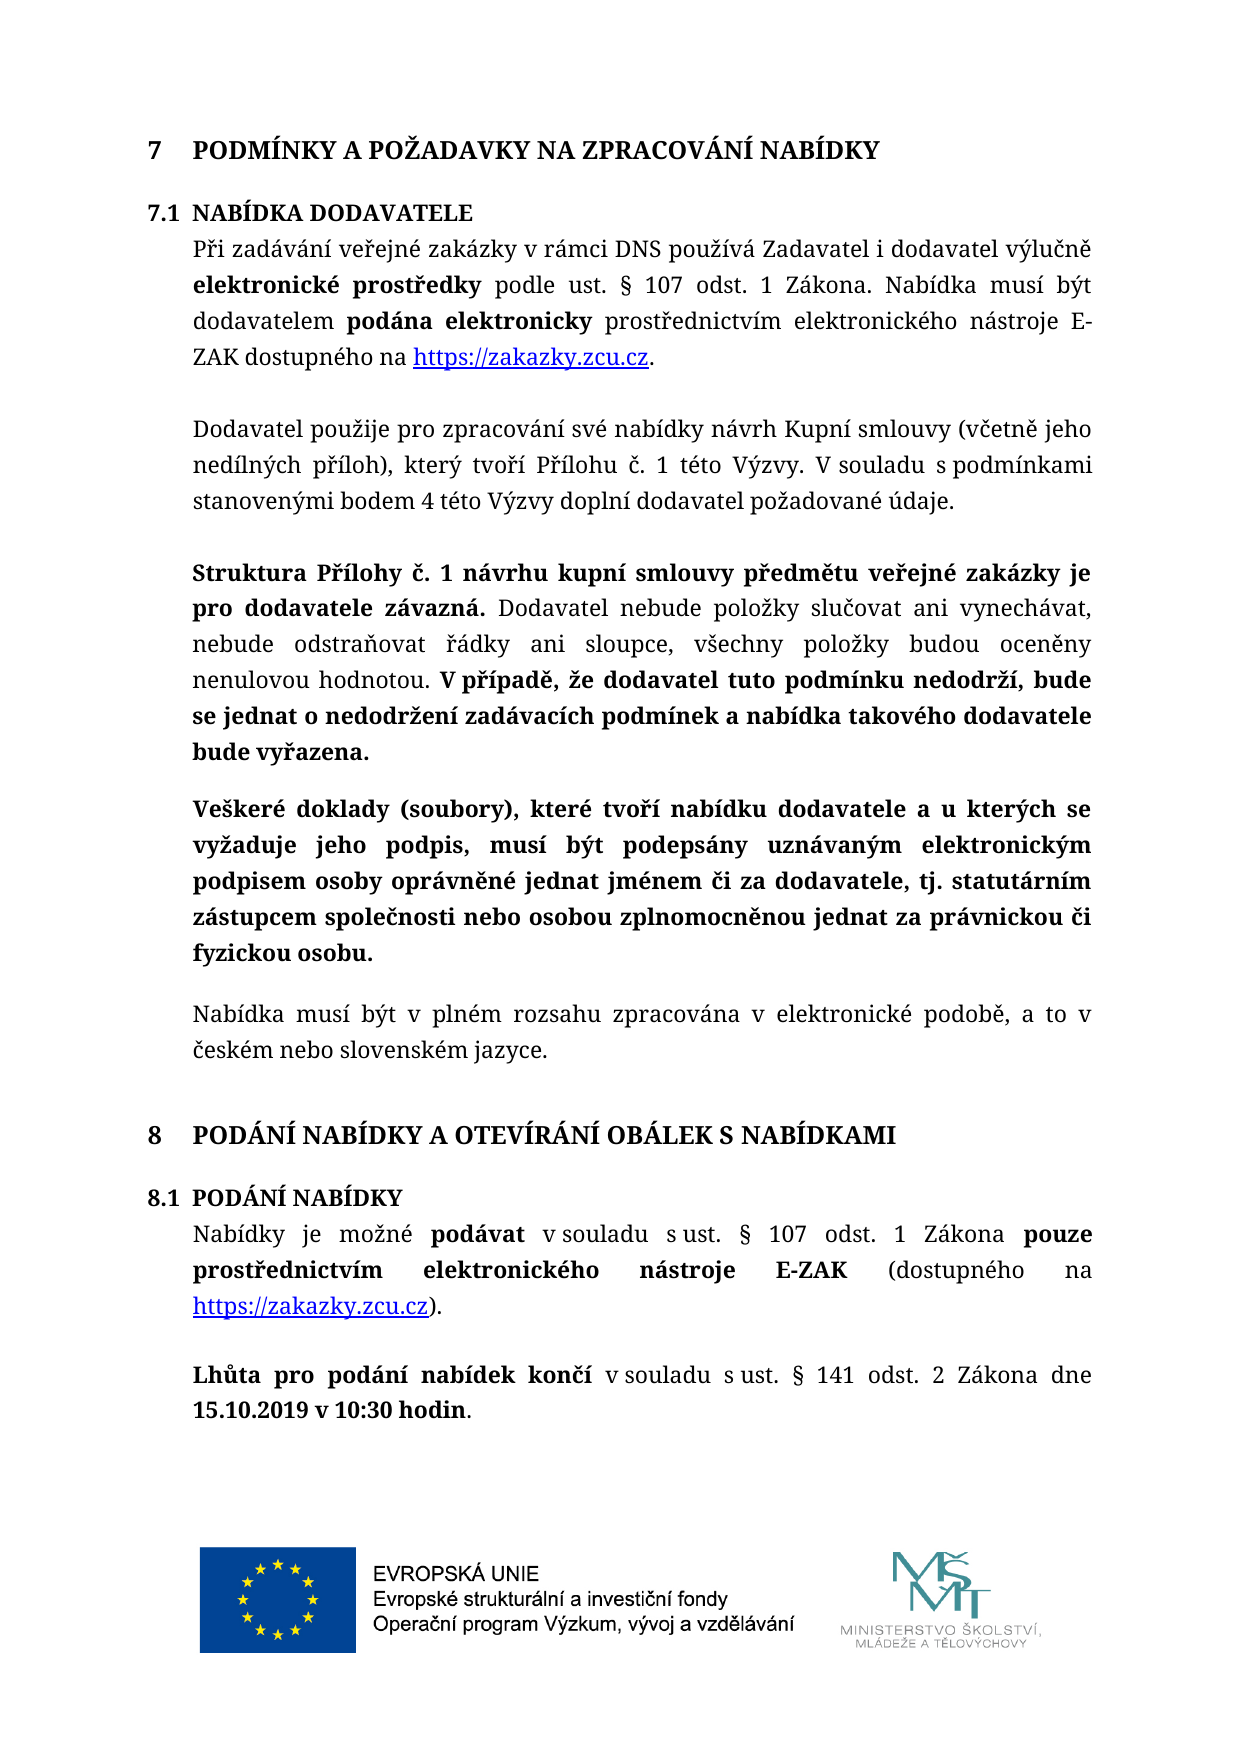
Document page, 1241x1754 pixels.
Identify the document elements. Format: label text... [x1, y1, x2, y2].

subtitle PODÁNÍ NABÍDKY [147, 1182, 1093, 1213]
text Při zadávání veřejné zakázky v rámci DNS používá Zadavatel i dodavatel výlučně elektronické prostředky podle ust. § 107 odst. 1 Zákona. Nabídka musí být dodavatelem podána elektronicky prostřednictvím elektronického nástroje E-ZAK dostupného na https://zakazky.zcu.cz. [193, 233, 1093, 372]
subtitle NABÍDKA DODAVATELE [147, 197, 1093, 228]
subtitle PODMÍNKY A POŽADAVKY NA ZPRACOVÁNÍ NABÍDKY [148, 133, 1093, 167]
text Struktura Přílohy č. 1 návrhu kupní smlouvy předmětu veřejné zakázky je pro dodavatele závazná. Dodavatel nebude položky slučovat ani vynechávat, nebude odstraňovat řádky ani sloupce, všechny položky budou oceněny nenulovou hodnotou. V případě, že dodavatel tuto podmínku nedodrží, bude se jednat o nedodržení zadávacích podmínek a nabídka takového dodavatele bude vyřazena. [192, 556, 1093, 767]
picture [147, 1495, 1093, 1705]
text Dodavatel použije pro zpracování své nabídky návrh Kupní smlouvy (včetně jeho nedílných příloh), který tvoří Přílohu č. 1 této Výzvy. V souladu s podmínkami stanovenými bodem 4 této Výzvy doplní dodavatel požadované údaje. [193, 413, 1093, 516]
subtitle PODÁNÍ NABÍDKY A OTEVÍRÁNÍ OBÁLEK S NABÍDKAMI [148, 1118, 1093, 1152]
text Veškeré doklady (soubory), které tvoří nabídku dodavatele a u kterých se vyžaduje jeho podpis, musí být podepsány uznávaným elektronickým podpisem osoby oprávněné jednat jménem či za dodavatele, tj. statutárním zástupcem společnosti nebo osobou zplnomocněnou jednat za právnickou či fyzickou osobu. [193, 793, 1093, 968]
text Lhůta pro podání nabídek končí v souladu s ust. § 141 odst. 2 Zákona dne 15.10.2019 v 10:30 hodin. [193, 1358, 1093, 1426]
text Nabídka musí být v plném rozsahu zpracována v elektronické podobě, a to v českém nebo slovenském jazyce. [192, 998, 1093, 1065]
text Nabídky je možné podávat v souladu s ust. § 107 odst. 1 Zákona pouze prostřednictvím elektronického nástroje E-ZAK (dostupného na https://zakazky.zcu.cz). [193, 1218, 1093, 1321]
